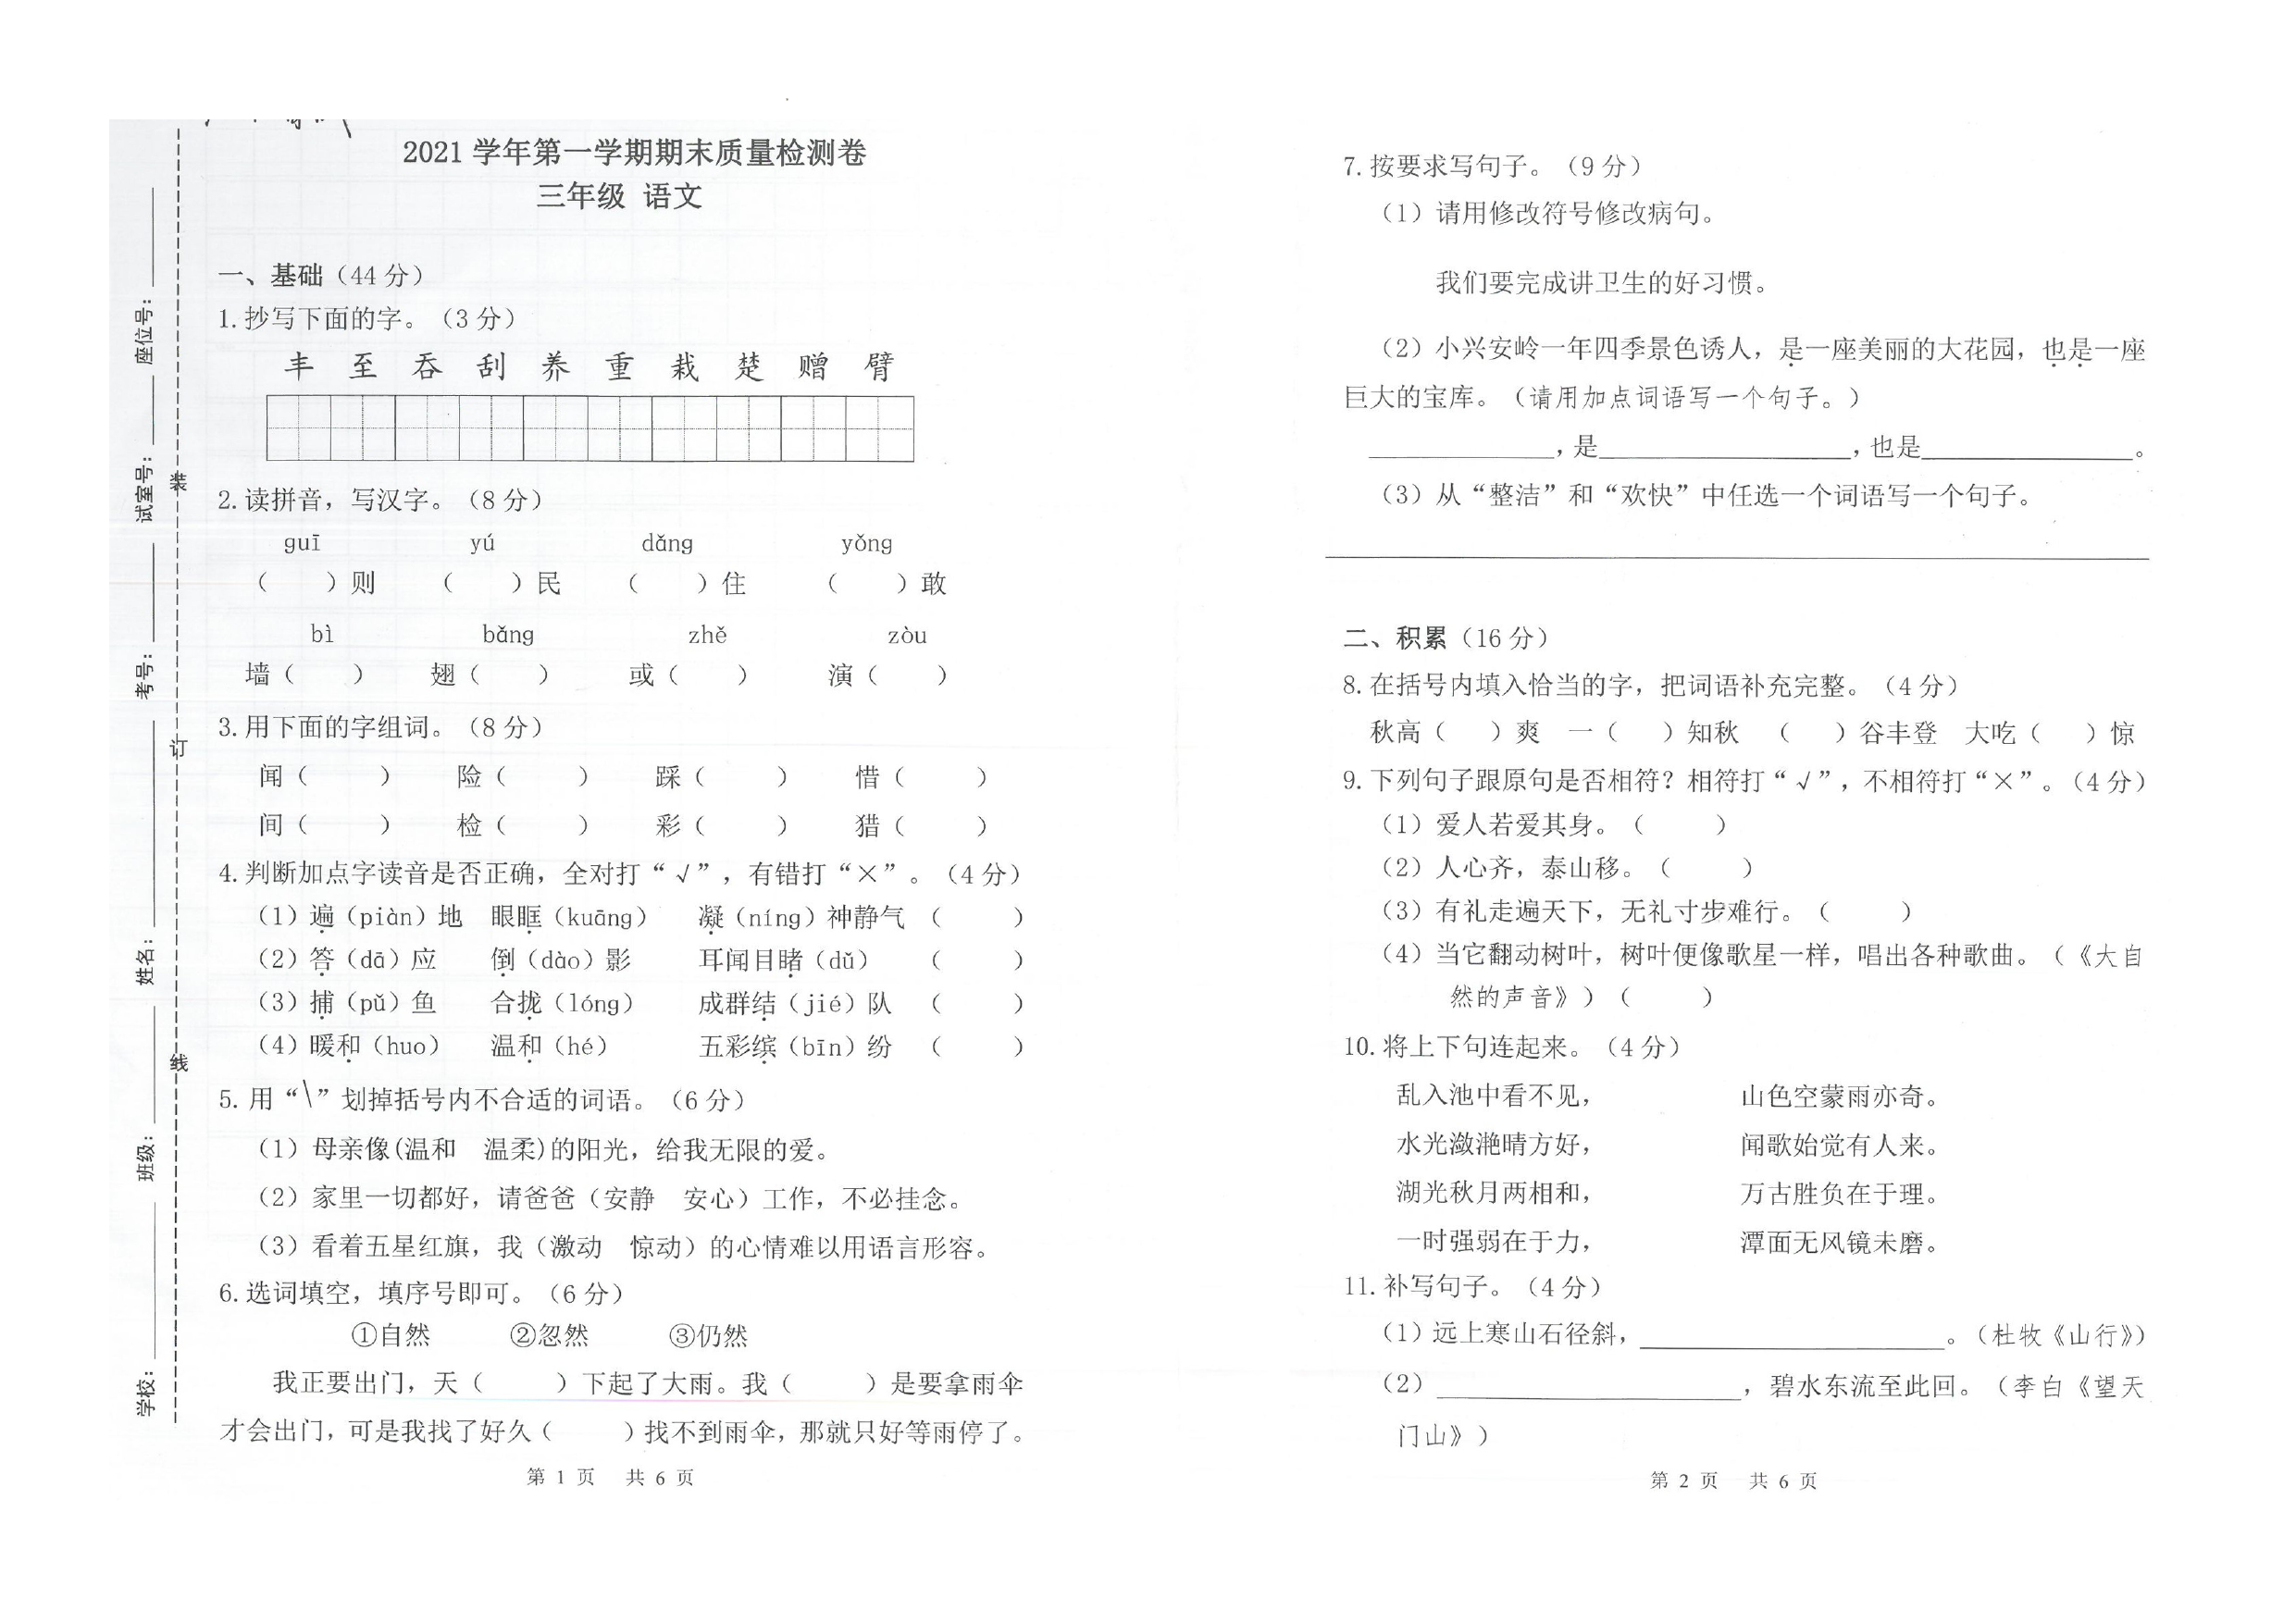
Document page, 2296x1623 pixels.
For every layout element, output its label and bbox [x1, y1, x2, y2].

picture [109, 119, 2187, 1504]
